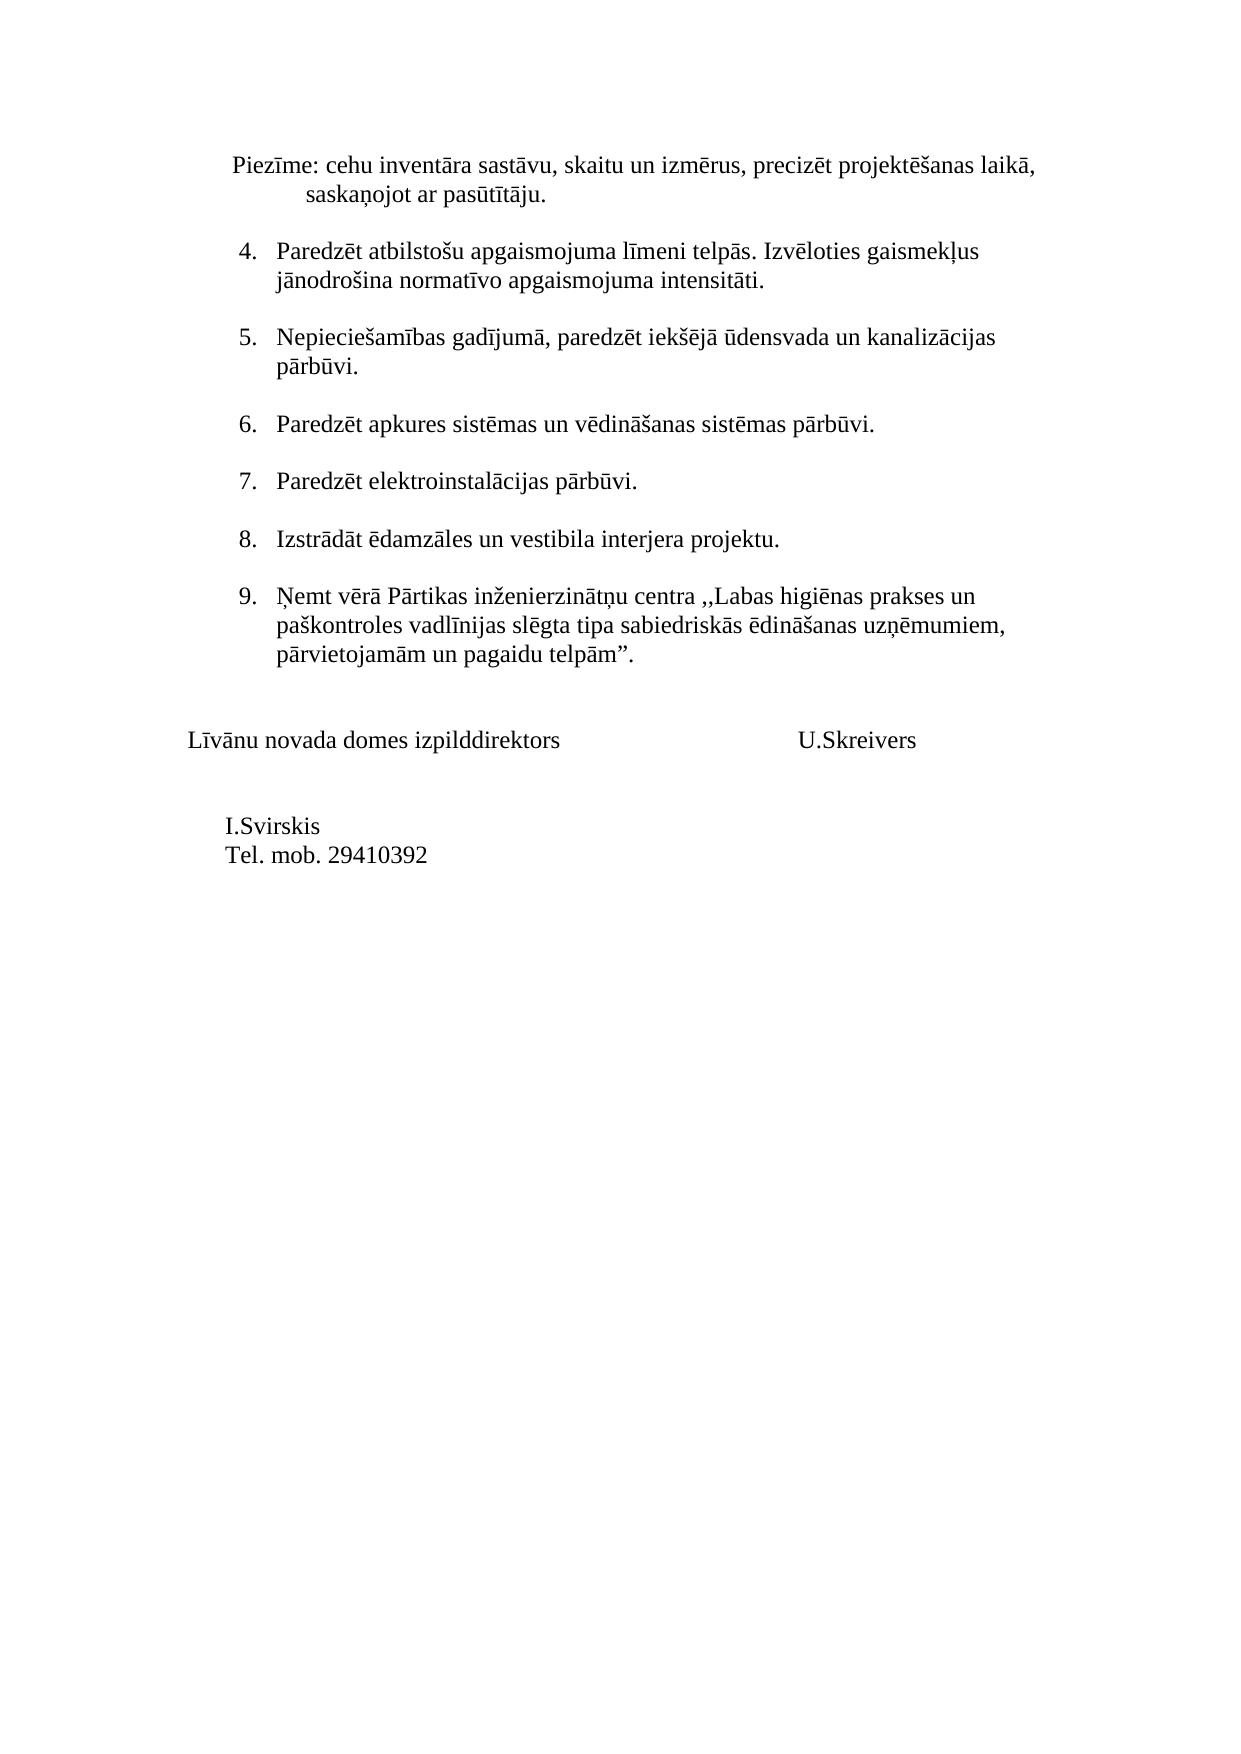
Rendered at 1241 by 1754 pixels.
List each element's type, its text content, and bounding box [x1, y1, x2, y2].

list Paredzēt atbilstošu apgaismojuma līmeni telpās. Izvēloties gaismekļus jānodrošina normatīvo apgaismojuma intensitāti. [239, 236, 1053, 294]
list Nepieciešamības gadījumā, paredzēt iekšējā ūdensvada un kanalizācijas pārbūvi. [239, 322, 1053, 380]
list Ņemt vērā Pārtikas inženierzinātņu centra ,,Labas higiēnas prakses un paškontroles vadlīnijas slēgta tipa sabiedriskās ēdināšanas uzņēmumiem, pārvietojamām un pagaidu telpām”. [239, 581, 1053, 667]
text Tel. mob. [187, 840, 1053, 869]
text Piezīme: cehu inventāra sastāvu, skaitu un izmērus, precizēt projektēšanas laikā, saskaņojot ar pasūtītāju. [232, 150, 1053, 207]
list Paredzēt elektroinstalācijas pārbūvi. [239, 466, 1053, 495]
list Izstrādāt ēdamzāles un vestibila interjera projektu. [239, 524, 1053, 552]
text Līvānu novada domes izpilddirektors U.Skreivers [187, 725, 1053, 754]
text I.Svirskis [187, 811, 1053, 840]
list Paredzēt apkures sistēmas un vēdināšanas sistēmas pārbūvi. [239, 409, 1053, 437]
